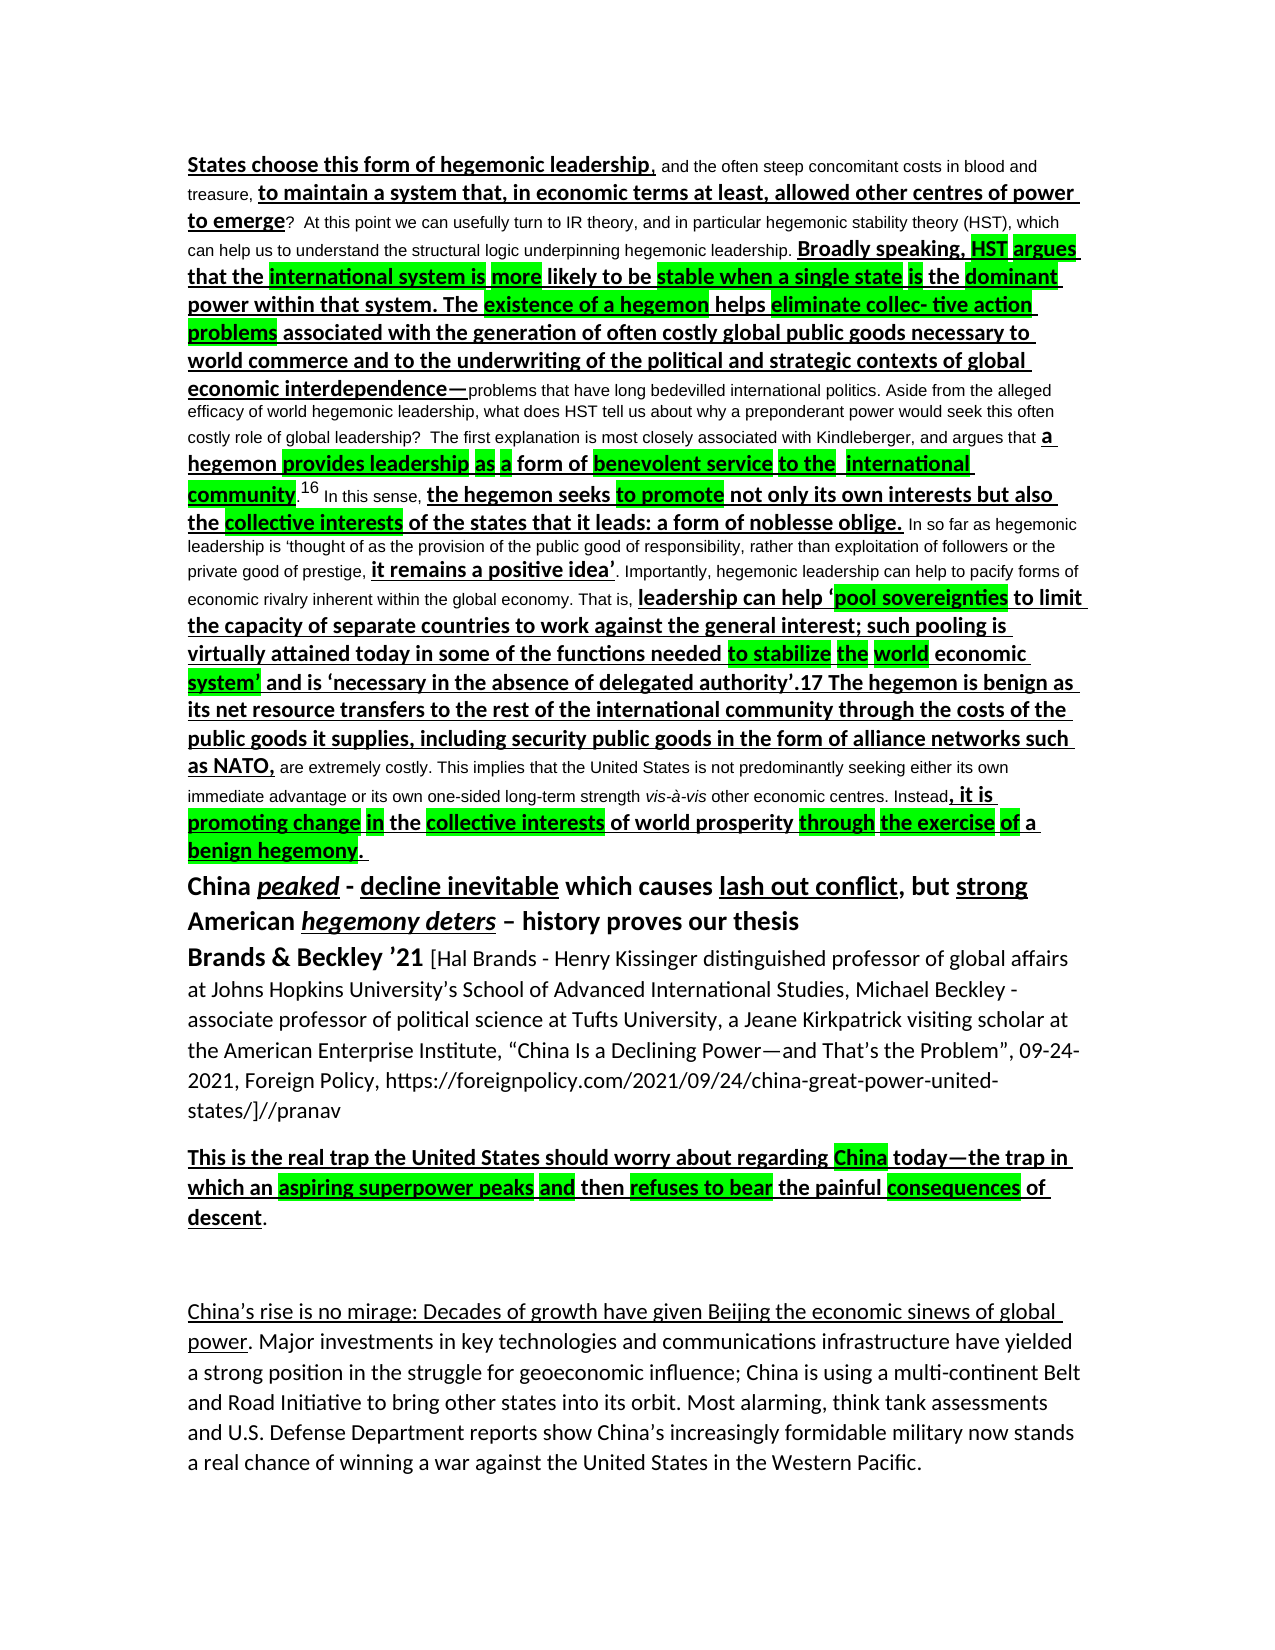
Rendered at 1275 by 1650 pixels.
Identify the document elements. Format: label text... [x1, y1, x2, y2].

subtitle China peaked - decline inevitable which causes lash out conflict, but strong American hegemony deters – history proves our thesis [187, 869, 1087, 937]
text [187, 150, 1087, 864]
text Brands & Beckley ’21 [Hal Brands - Henry Kissinger distinguished professor of global affairs at Johns Hopkins University’s School of Advanced International Studies, Michael Beckley - associate professor of political science at Tufts University, a Jeane Kirkpatrick visiting scholar at the American Enterprise Institute, “China Is a Declining Power—and That’s the Problem”, 09-24-2021, Foreign Policy, https://foreignpolicy.com/2021/09/24/china-great-power-united-states/]//pranav [187, 940, 1087, 1124]
text This is the real trap the United States should worry about regarding China today—the trap in which an aspiring superpower peaks and then refuses to bear the painful consequences of descent. [187, 1143, 1087, 1231]
text China’s rise is no mirage: Decades of growth have given Beijing the economic sinews of global power. Major investments in key technologies and communications infrastructure have yielded a strong position in the struggle for geoeconomic influence; China is using a multi-continent Belt and Road Initiative to bring other states into its orbit. Most alarming, think tank assessments and U.S. Defense Department reports show China’s increasingly formidable military now stands a real chance of winning a war against the United States in the Western Pacific. [187, 1297, 1087, 1476]
